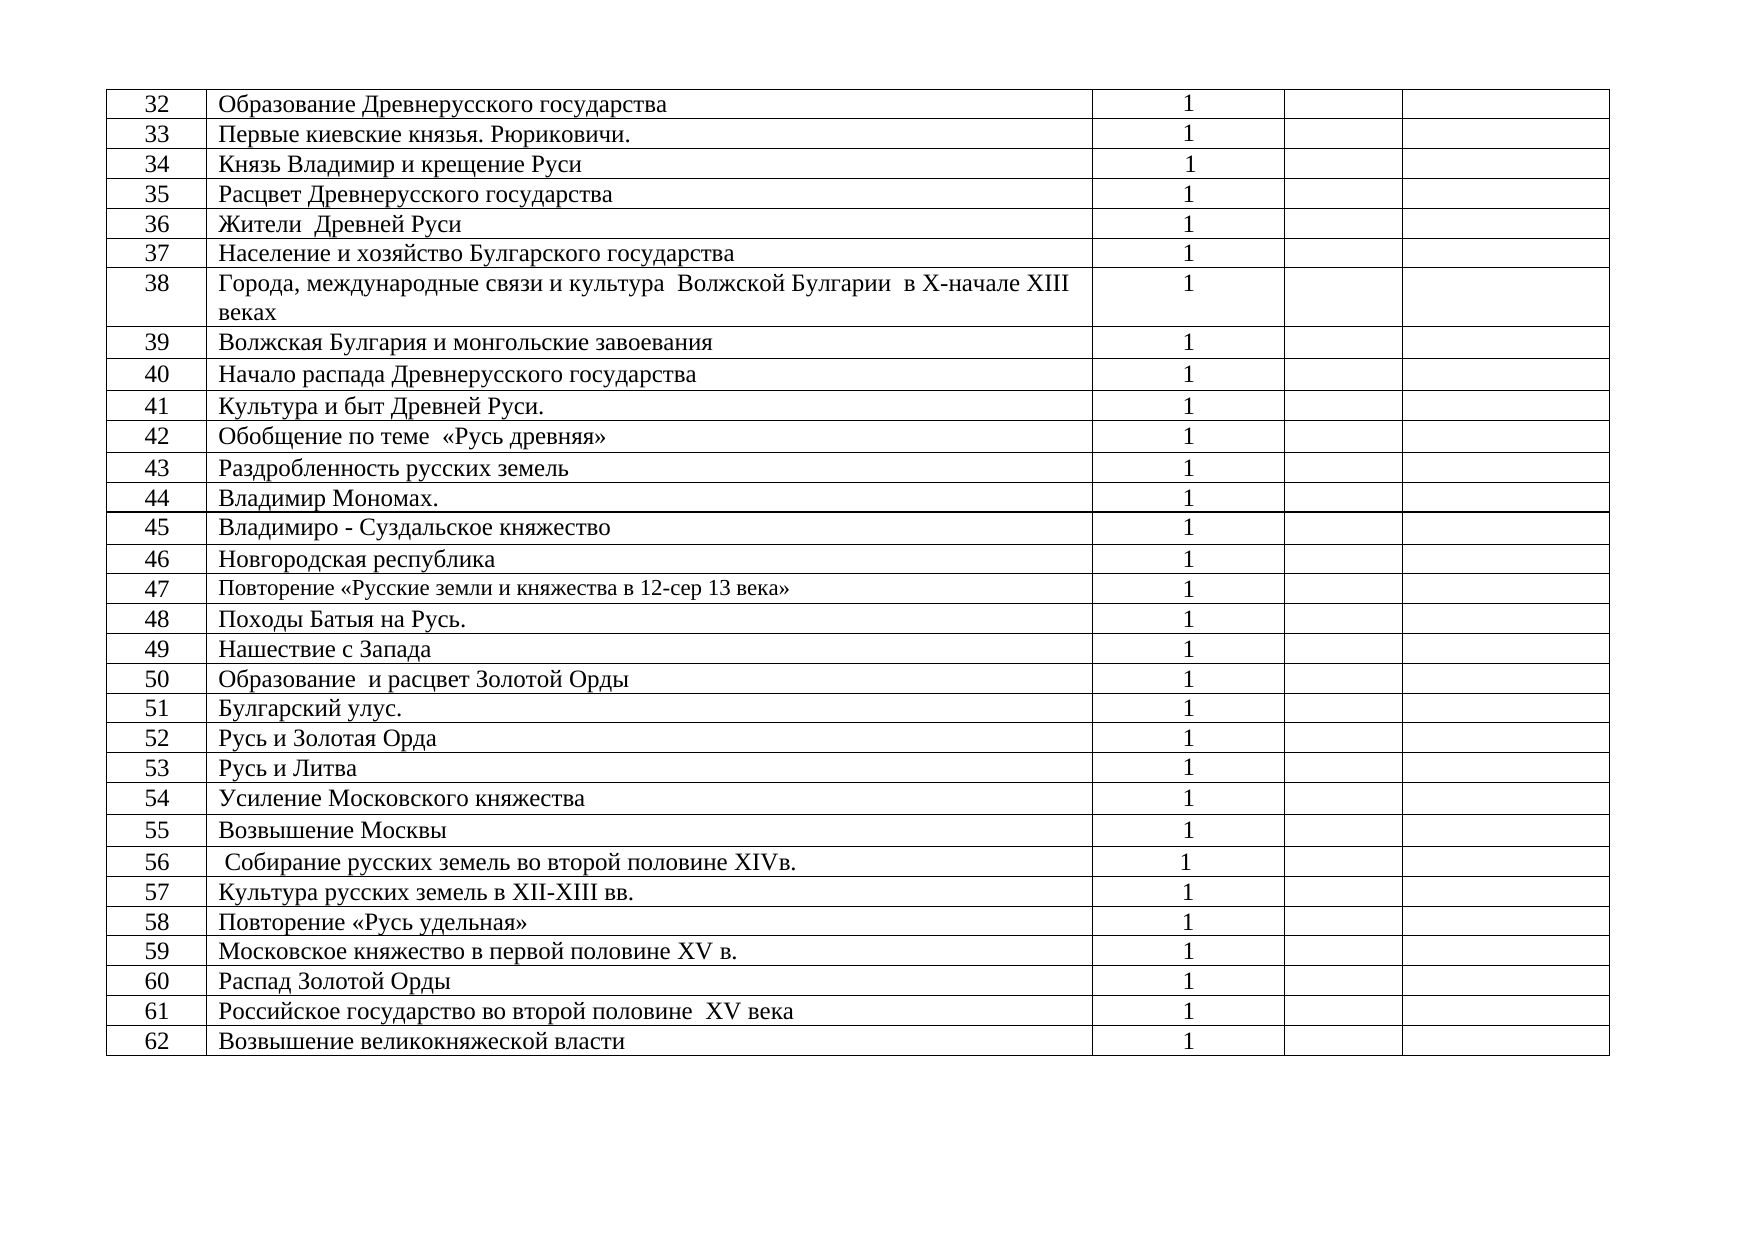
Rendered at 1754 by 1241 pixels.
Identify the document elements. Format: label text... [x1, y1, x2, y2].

table_cell 37 [107, 239, 206, 267]
table_cell 54 [107, 783, 206, 814]
table_cell 1 [1093, 268, 1284, 326]
table_cell Расцвет Древнерусского государства [207, 179, 1092, 208]
table_cell [1403, 753, 1609, 782]
table_cell [1403, 966, 1609, 995]
table_cell 1 [1093, 239, 1284, 267]
table_cell [1285, 119, 1402, 148]
table_cell 1 [1270, 907, 1284, 935]
table_cell [1285, 545, 1402, 573]
table_cell 58 [107, 907, 206, 935]
table_cell [1403, 574, 1609, 603]
table_cell [1403, 1026, 1609, 1054]
table_cell Усиление Московского княжества [207, 783, 1092, 814]
table_cell [1285, 966, 1402, 995]
table_cell 1 [1093, 996, 1284, 1025]
table_cell 1 [1093, 815, 1284, 846]
table_cell [1285, 391, 1402, 420]
table_cell [1403, 327, 1609, 358]
table_cell Образование и расцвет Золотой Орды [207, 664, 1092, 692]
table_cell [1403, 664, 1609, 692]
table_cell 1 [1093, 359, 1284, 390]
table_cell [1285, 783, 1402, 814]
table_cell 35 [107, 179, 206, 208]
table_cell 46 [107, 545, 206, 573]
table_cell 1 [1093, 753, 1284, 782]
table_cell Российское государство во второй половине XV века [207, 996, 1092, 1025]
table_cell 38 [107, 268, 206, 326]
table_cell [1285, 815, 1402, 846]
table_cell 49 [107, 634, 206, 663]
table_cell Образование Древнерусского государства [207, 90, 1092, 118]
table_cell 1 [1093, 694, 1284, 722]
table_cell 59 [107, 936, 206, 965]
table_cell [1403, 907, 1609, 935]
table_cell Распад Золотой Орды [207, 966, 1092, 995]
table_cell Владимир Мономах. [207, 483, 1092, 511]
table_cell 56 [107, 847, 206, 876]
table_cell 1 [1093, 783, 1284, 814]
table_cell Владимиро - Суздальское княжество [207, 513, 1092, 543]
table_cell [1403, 179, 1609, 208]
table_cell [1403, 239, 1609, 267]
table_cell [1285, 847, 1402, 876]
table_cell 61 [107, 996, 206, 1025]
table_cell 1 [1093, 327, 1284, 358]
table_cell Раздробленность русских земель [207, 453, 1092, 482]
table_cell 47 [107, 574, 206, 603]
table_cell 1 [1093, 545, 1284, 573]
table_cell [1403, 694, 1609, 722]
table_cell [1403, 119, 1609, 148]
table_cell [1285, 723, 1402, 752]
table_cell Русь и Литва [207, 753, 1092, 782]
table_cell 44 [107, 483, 206, 511]
table_cell Булгарский улус. [207, 694, 1092, 722]
table_cell 1 [1093, 149, 1284, 178]
table_cell [1285, 664, 1402, 692]
table_cell Возвышение Москвы [207, 815, 1092, 846]
table_cell [1403, 359, 1609, 390]
table_cell Культура русских земель в XII-XIII вв. [207, 877, 1092, 906]
table_cell [1285, 604, 1402, 633]
table_cell 33 [107, 119, 206, 148]
table_cell Начало распада Древнерусского государства [207, 359, 1092, 390]
table_cell [1285, 453, 1402, 482]
table_cell [1285, 421, 1402, 452]
table_cell 1 [1093, 179, 1284, 208]
table_cell [1285, 753, 1402, 782]
table_cell 39 [107, 327, 206, 358]
table_cell Московское княжество в первой половине XV в. [207, 936, 1092, 965]
table_cell 1 [1093, 634, 1284, 663]
table_cell Возвышение великокняжеской власти [207, 1026, 1092, 1054]
table_cell 1 [1093, 391, 1284, 420]
table_cell [1285, 179, 1402, 208]
table_cell 1 [1093, 574, 1284, 603]
table_cell [1285, 327, 1402, 358]
table_cell [1403, 453, 1609, 482]
table_cell Обобщение по теме «Русь древняя» [207, 421, 1092, 452]
table_cell 60 [107, 966, 206, 995]
table_cell Первые киевские князья. Рюриковичи. [207, 119, 1092, 148]
table_cell [1285, 634, 1402, 663]
table_cell 1 [1093, 1026, 1284, 1054]
table_cell 41 [107, 391, 206, 420]
table_cell [1285, 877, 1402, 906]
table_cell Повторение «Русь удельная» [207, 907, 1092, 935]
table_cell Население и хозяйство Булгарского государства [207, 239, 1092, 267]
table_cell Князь Владимир и крещение Руси [207, 149, 1092, 178]
table_cell 1 [1093, 907, 1106, 935]
table_cell 42 [107, 421, 206, 452]
table_cell Волжская Булгария и монгольские завоевания [207, 327, 1092, 358]
table_cell 55 [107, 815, 206, 846]
table_cell [1403, 483, 1609, 511]
table_cell [1285, 90, 1402, 118]
table_cell 32 [107, 90, 206, 118]
table_cell [1285, 209, 1402, 237]
table_cell Походы Батыя на Русь. [207, 604, 1092, 633]
table_cell [1285, 483, 1402, 511]
table_cell 52 [107, 723, 206, 752]
table_cell [1285, 996, 1402, 1025]
table_cell 1 [1270, 877, 1284, 906]
table_cell [1285, 907, 1402, 935]
table_cell [1403, 268, 1609, 326]
table_cell 1 [1093, 513, 1284, 543]
table_cell [1285, 1026, 1402, 1054]
table_cell [1285, 359, 1402, 390]
table_cell [1285, 149, 1402, 178]
table_cell [1403, 545, 1609, 573]
table_cell [1285, 513, 1402, 543]
table_cell [1403, 634, 1609, 663]
table_cell 48 [107, 604, 206, 633]
table_cell Нашествие с Запада [207, 634, 1092, 663]
table_cell 1 [1093, 966, 1284, 995]
table_cell 51 [107, 694, 206, 722]
table_cell 1 [1093, 604, 1284, 633]
table_cell 43 [107, 453, 206, 482]
table_cell 1 [1093, 421, 1284, 452]
table_cell 40 [107, 359, 206, 390]
table_cell [1403, 815, 1609, 846]
table_cell [1403, 847, 1609, 876]
table_cell 1 [1093, 723, 1284, 752]
table_cell 1 [1093, 877, 1106, 906]
table_cell 1 [1093, 209, 1284, 237]
table_cell [1403, 996, 1609, 1025]
table_cell Повторение «Русские земли и княжества в 12-сер 13 века» [207, 574, 1092, 603]
table_cell 45 [107, 513, 206, 543]
table_cell 1 [1093, 483, 1284, 511]
table_cell 1 [1093, 936, 1284, 965]
table_cell Русь и Золотая Орда [207, 723, 1092, 752]
table_cell 50 [107, 664, 206, 692]
table_cell 1 [1093, 453, 1284, 482]
table_cell [1285, 694, 1402, 722]
table_cell [1403, 877, 1609, 906]
table_cell Города, международные связи и культура Волжской Булгарии в X-начале XIII веках [207, 268, 1092, 326]
table_cell [1403, 391, 1609, 420]
table_cell 34 [107, 149, 206, 178]
table_cell [1403, 149, 1609, 178]
table_cell [1285, 239, 1402, 267]
table_cell [1403, 783, 1609, 814]
table_cell [1403, 723, 1609, 752]
table_cell [1403, 90, 1609, 118]
table_cell 1 [1093, 664, 1284, 692]
table_cell [1403, 421, 1609, 452]
table_cell 57 [107, 877, 206, 906]
table_cell 1 [1267, 847, 1284, 876]
table_cell 53 [107, 753, 206, 782]
table_cell Культура и быт Древней Руси. [207, 391, 1092, 420]
table_cell 1 [1093, 90, 1284, 118]
table_cell [1403, 604, 1609, 633]
table_cell [1403, 209, 1609, 237]
table_cell [1285, 936, 1402, 965]
table_cell 62 [107, 1026, 206, 1054]
table_cell [1403, 513, 1609, 543]
table_cell Собирание русских земель во второй половине XIVв. [207, 847, 1092, 876]
table_cell 36 [107, 209, 206, 237]
table_cell Новгородская республика [207, 545, 1092, 573]
table_cell Жители Древней Руси [207, 209, 1092, 237]
table_cell 1 [1093, 119, 1284, 148]
table_cell [1403, 936, 1609, 965]
table_cell [1285, 268, 1402, 326]
table_cell [1285, 574, 1402, 603]
